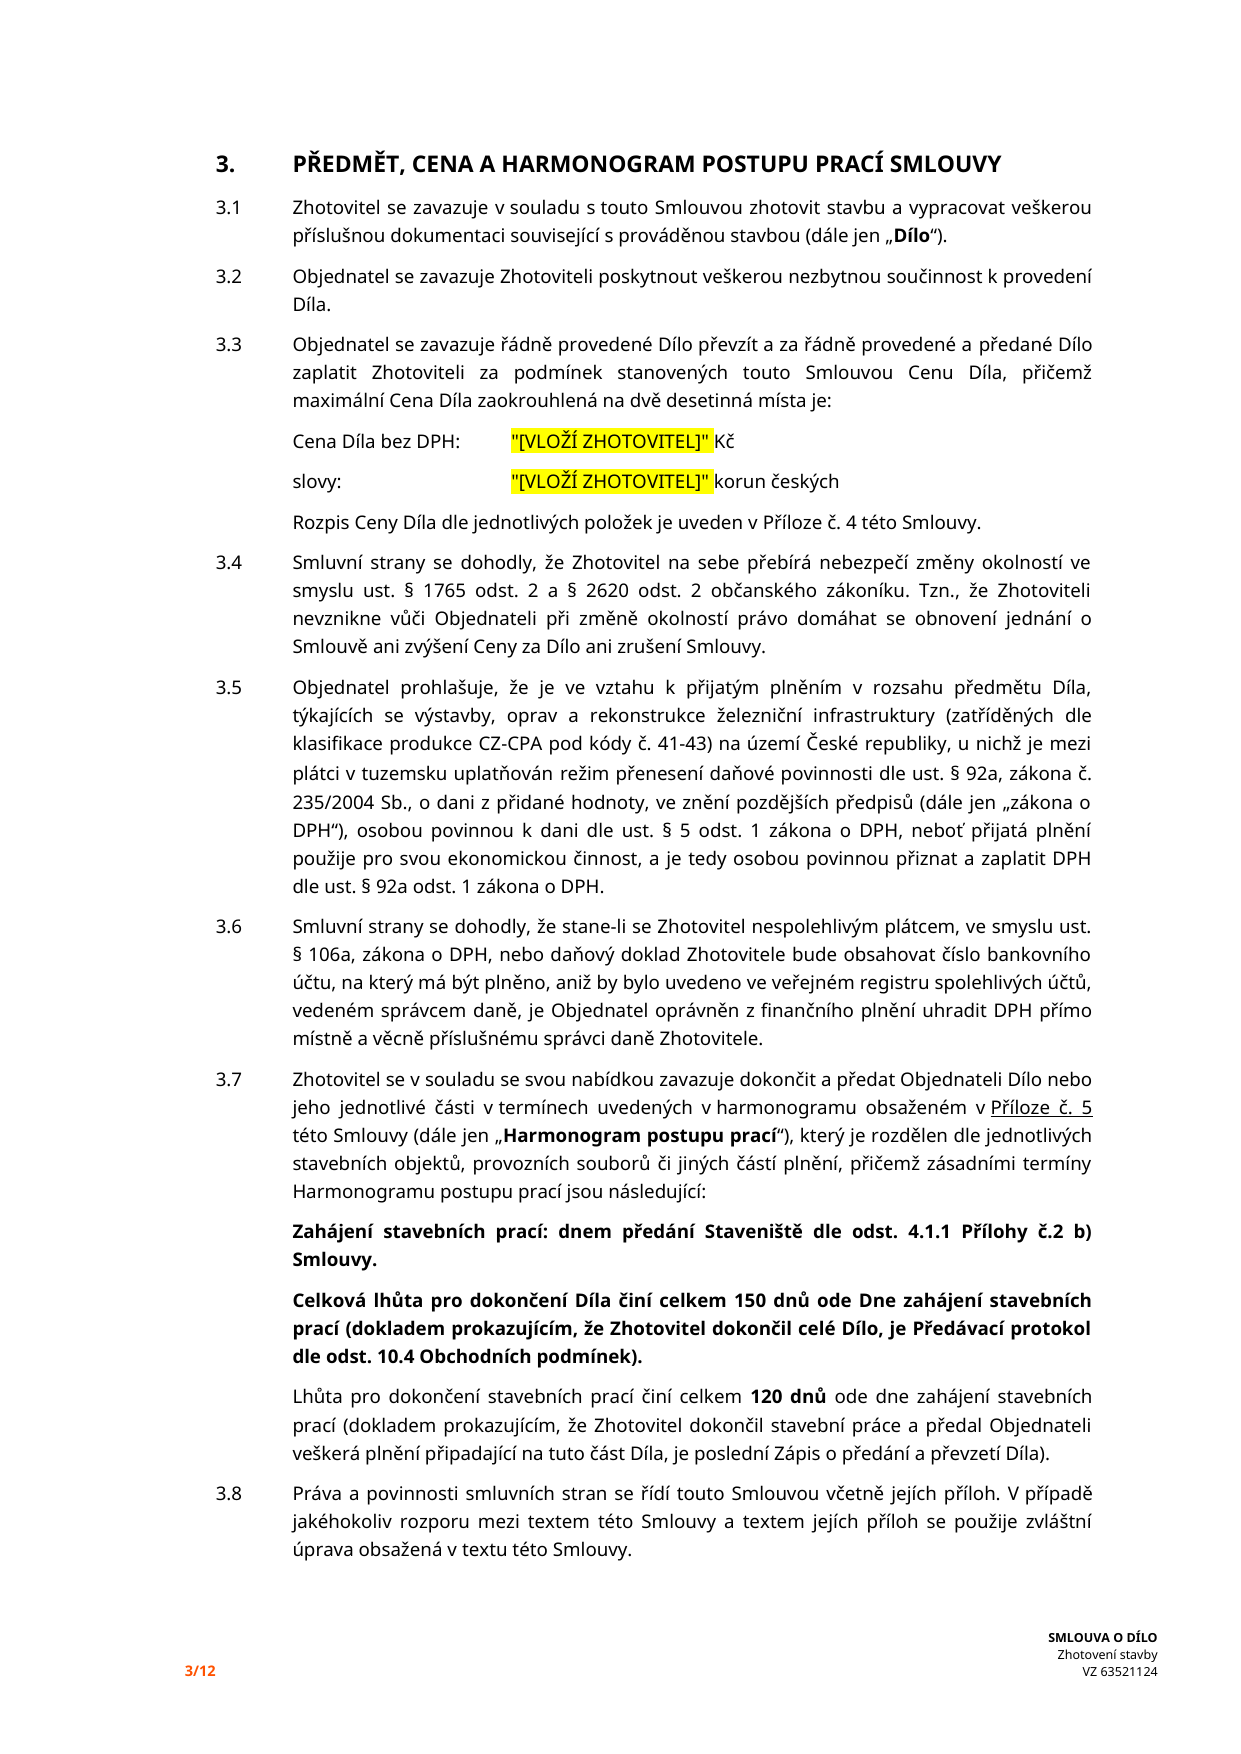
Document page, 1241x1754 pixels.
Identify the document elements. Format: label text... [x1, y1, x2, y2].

text Celková lhůta pro dokončení Díla činí celkem 150 dnů ode Dne zahájení stavebních prací (dokladem prokazujícím, že Zhotovitel dokončil celé Dílo, je Předávací protokol dle odst. 10.4 Obchodních podmínek). [292, 1287, 1093, 1369]
text slovy: korun českých [292, 468, 1093, 494]
text Objednatel prohlašuje, že je ve vztahu k přijatým plněním v rozsahu předmětu Díla, týkajících se výstavby, oprav a rekonstrukce železniční infrastruktury (zatříděných dle klasifikace produkce CZ-CPA pod kódy č. 41-43) na území České republiky, u nichž je mezi plátci v tuzemsku uplatňován režim přenesení daňové povinnosti dle ust. § 92a, zákona č. 235/2004 Sb., o dani z přidané hodnoty, ve znění pozdějších předpisů (dále jen „zákona o DPH“), osobou povinnou k dani dle ust. § 5 odst. 1 zákona o DPH, neboť přijatá plnění použije pro svou ekonomickou činnost, a je tedy osobou povinnou přiznat a zaplatit DPH dle ust. § 92a odst. 1 zákona o DPH. [216, 674, 1093, 898]
text Smluvní strany se dohodly, že Zhotovitel na sebe přebírá nebezpečí změny okolností ve smyslu ust. § 1765 odst. 2 a § 2620 odst. 2 občanského zákoníku. Tzn., že Zhotoviteli nevznikne vůči Objednateli při změně okolností právo domáhat se obnovení jednání o Smlouvě ani zvýšení Ceny za Dílo ani zrušení Smlouvy. [216, 549, 1093, 659]
text Cena Díla bez DPH: Kč [292, 428, 511, 453]
text Cena Díla bez DPH: Kč [714, 428, 1093, 453]
text PŘEDMĚT, CENA A HARMONOGRAM POSTUPU PRACÍ SMLOUVY [216, 147, 1093, 179]
text Rozpis Ceny Díla dle jednotlivých položek je uveden v Příloze č. 4 této Smlouvy. [292, 509, 1093, 534]
text Práva a povinnosti smluvních stran se řídí touto Smlouvou včetně jejích příloh. V případě jakéhokoliv rozporu mezi textem této Smlouvy a textem jejích příloh se použije zvláštní úprava obsažená v textu této Smlouvy. [216, 1480, 1093, 1562]
text Smluvní strany se dohodly, že stane-li se Zhotovitel nespolehlivým plátcem, ve smyslu ust. § 106a, zákona o DPH, nebo daňový doklad Zhotovitele bude obsahovat číslo bankovního účtu, na který má být plněno, aniž by bylo uvedeno ve veřejném registru spolehlivých účtů, vedeném správcem daně, je Objednatel oprávněn z finančního plnění uhradit DPH přímo místně a věcně příslušnému správci daně Zhotovitele. [216, 913, 1093, 1051]
text Zhotovitel se zavazuje v souladu s touto Smlouvou zhotovit stavbu a vypracovat veškerou příslušnou dokumentaci související s prováděnou stavbou (dále jen „Dílo“). [216, 194, 1093, 248]
text Zahájení stavebních prací: dnem předání Staveniště dle odst. 4.1.1 Přílohy č.2 b) Smlouvy. [292, 1219, 1093, 1272]
text Objednatel se zavazuje Zhotoviteli poskytnout veškerou nezbytnou součinnost k provedení Díla. [216, 263, 1093, 316]
text Objednatel se zavazuje řádně provedené Dílo převzít a za řádně provedené a předané Dílo zaplatit Zhotoviteli za podmínek stanovených touto Smlouvou Cenu Díla, přičemž maximální Cena Díla zaokrouhlená na dvě desetinná místa je: [216, 331, 1093, 413]
text Lhůta pro dokončení stavebních prací činí celkem 120 dnů ode dne zahájení stavebních prací (dokladem prokazujícím, že Zhotovitel dokončil stavební práce a předal Objednateli veškerá plnění připadající na tuto část Díla, je poslední Zápis o předání a převzetí Díla). [292, 1384, 1093, 1465]
text Zhotovitel se v souladu se svou nabídkou zavazuje dokončit a předat Objednateli Dílo nebo jeho jednotlivé části v termínech uvedených v harmonogramu obsaženém v Příloze č. 5 této Smlouvy (dále jen „Harmonogram postupu prací“), který je rozdělen dle jednotlivých stavebních objektů, provozních souborů či jiných částí plnění, přičemž zásadními termíny Harmonogramu postupu prací jsou následující: [216, 1066, 1093, 1204]
